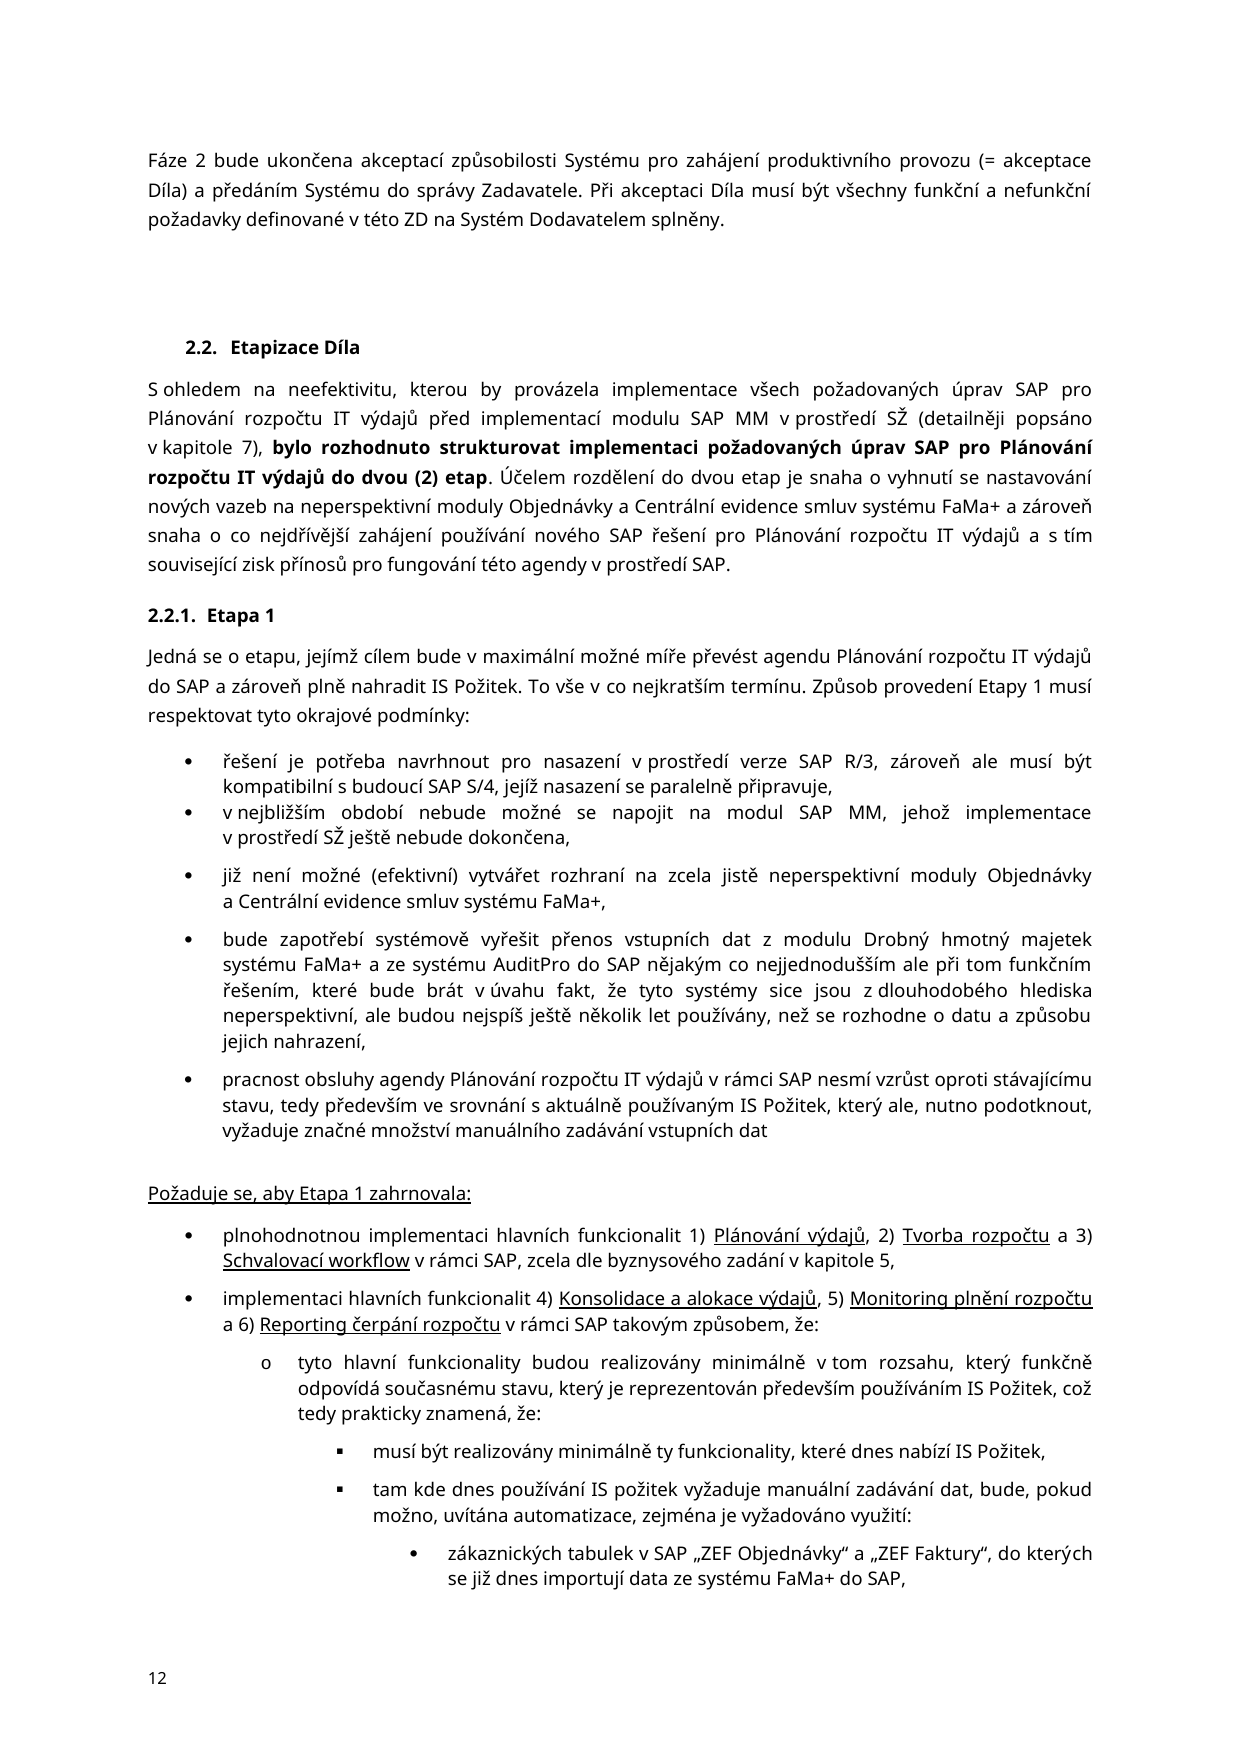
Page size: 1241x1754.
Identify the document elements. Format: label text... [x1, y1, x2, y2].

list implementaci hlavních funkcionalit 4) Konsolidace a alokace výdajů, 5) Monitoring plnění rozpočtu a 6) Reporting čerpání rozpočtu v rámci SAP takovým způsobem, že: [185, 1286, 1093, 1337]
subtitle Etapa 1 [148, 602, 1093, 627]
list tam kde dnes používání IS požitek vyžaduje manuální zadávání dat, bude, pokud možno, uvítána automatizace, zejména je vyžadováno využití: [335, 1477, 1093, 1528]
list tyto hlavní funkcionality budou realizovány minimálně v tom rozsahu, který funkčně odpovídá současnému stavu, který je reprezentován především používáním IS Požitek, což tedy prakticky znamená, že: [260, 1349, 1093, 1426]
list zákaznických tabulek v SAP „ZEF Objednávky“ a „ZEF Faktury“, do kterých se již dnes importují data ze systému FaMa+ do SAP, [410, 1540, 1093, 1591]
list plnohodnotnou implementaci hlavních funkcionalit 1) Plánování výdajů, 2) Tvorba rozpočtu a 3) Schvalovací workflow v rámci SAP, zcela dle byznysového zadání v kapitole 5, [185, 1222, 1093, 1273]
text S ohledem na neefektivitu, kterou by provázela implementace všech požadovaných úprav SAP pro Plánování rozpočtu IT výdajů před implementací modulu SAP MM v prostředí SŽ (detailněji popsáno v kapitole 7), bylo rozhodnuto strukturovat implementaci požadovaných úprav SAP pro Plánování rozpočtu IT výdajů do dvou (2) etap. Účelem rozdělení do dvou etap je snaha o vyhnutí se nastavování nových vazeb na neperspektivní moduly Objednávky a Centrální evidence smluv systému FaMa+ a zároveň snaha o co nejdřívější zahájení používání nového SAP řešení pro Plánování rozpočtu IT výdajů a s tím související zisk přínosů pro fungování této agendy v prostředí SAP. [148, 376, 1093, 577]
text Fáze 2 bude ukončena akceptací způsobilosti Systému pro zahájení produktivního provozu (= akceptace Díla) a předáním Systému do správy Zadavatele. Při akceptaci Díla musí být všechny funkční a nefunkční požadavky definované v této ZD na Systém Dodavatelem splněny. [148, 148, 1093, 232]
list v nejbližším období nebude možné se napojit na modul SAP MM, jehož implementace v prostředí SŽ ještě nebude dokončena, [185, 799, 1093, 850]
subtitle Etapizace Díla [185, 334, 1093, 360]
list musí být realizovány minimálně ty funkcionality, které dnes nabízí IS Požitek, [335, 1438, 1093, 1464]
text Jedná se o etapu, jejímž cílem bude v maximální možné míře převést agendu Plánování rozpočtu IT výdajů do SAP a zároveň plně nahradit IS Požitek. To vše v co nejkratším termínu. Způsob provedení Etapy 1 musí respektovat tyto okrajové podmínky: [148, 644, 1093, 728]
text Požaduje se, aby Etapa 1 zahrnovala: [148, 1180, 1093, 1206]
list již není možné (efektivní) vytvářet rozhraní na zcela jistě neperspektivní moduly Objednávky a Centrální evidence smluv systému FaMa+, [185, 863, 1093, 914]
list bude zapotřebí systémově vyřešit přenos vstupních dat z modulu Drobný hmotný majetek systému FaMa+ a ze systému AuditPro do SAP nějakým co nejjednodušším ale při tom funkčním řešením, které bude brát v úvahu fakt, že tyto systémy sice jsou z dlouhodobého hlediska neperspektivní, ale budou nejspíš ještě několik let používány, než se rozhodne o datu a způsobu jejich nahrazení, [185, 926, 1093, 1054]
list pracnost obsluhy agendy Plánování rozpočtu IT výdajů v rámci SAP nesmí vzrůst oproti stávajícímu stavu, tedy především ve srovnání s aktuálně používaným IS Požitek, který ale, nutno podotknout, vyžaduje značné množství manuálního zadávání vstupních dat [185, 1066, 1093, 1143]
list řešení je potřeba navrhnout pro nasazení v prostředí verze SAP R/3, zároveň ale musí být kompatibilní s budoucí SAP S/4, jejíž nasazení se paralelně připravuje, [185, 748, 1093, 799]
